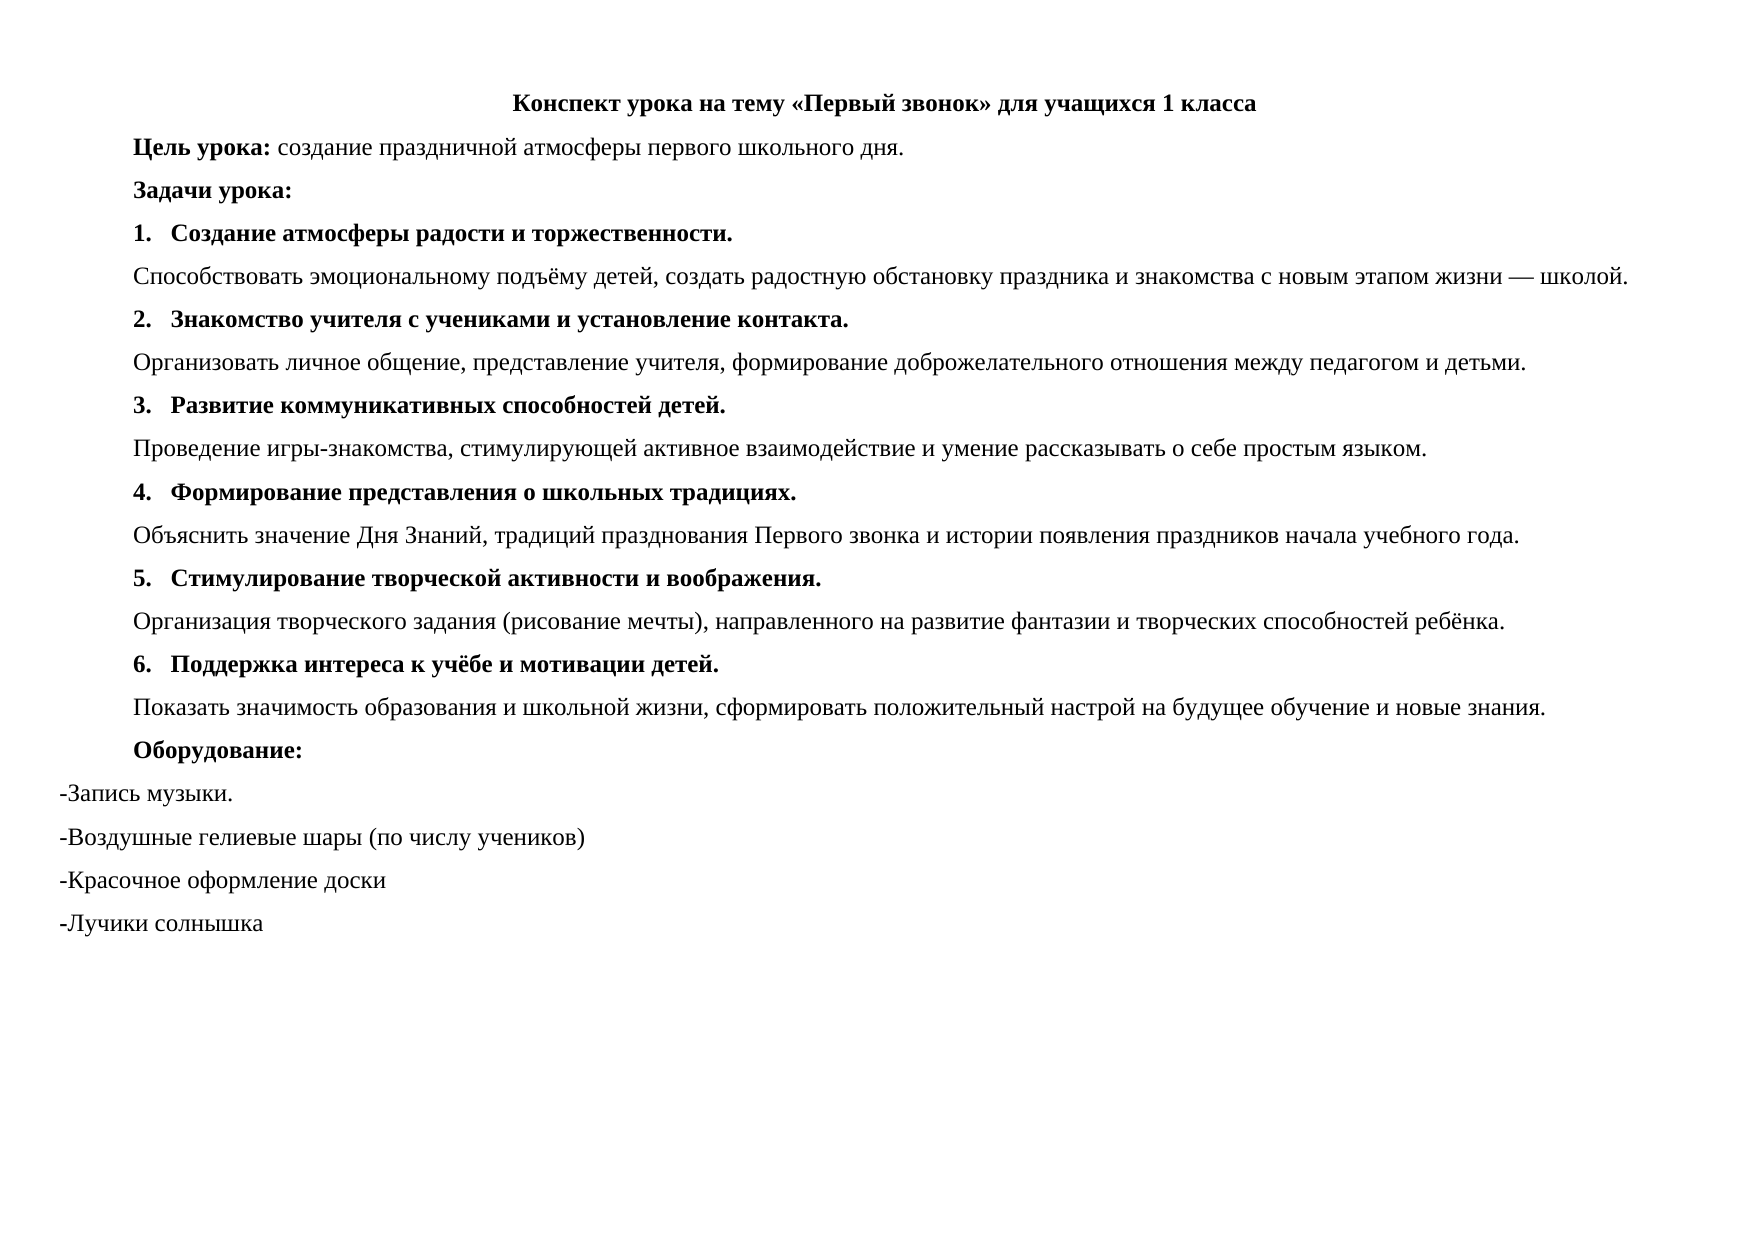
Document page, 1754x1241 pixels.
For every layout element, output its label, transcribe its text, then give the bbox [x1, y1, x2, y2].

text Оборудование: -Запись музыки. -Воздушные гелиевые шары (по числу учеников) -Красочное оформление доски [59, 735, 1636, 893]
text Организовать личное общение, представление учителя, формирование доброжелательного отношения между педагогом и детьми. [59, 347, 1636, 376]
text Конспект урока на тему «Первый звонок» для учащихся 1 класса [59, 88, 1636, 117]
list Знакомство учителя с учениками и установление контакта. [133, 304, 1636, 333]
list Стимулирование творческой активности и воображения. [133, 563, 1636, 592]
text -Лучики солнышка [59, 908, 1636, 937]
text Объяснить значение Дня Знаний, традиций празднования Первого звонка и истории появления праздников начала учебного года. [59, 520, 1636, 548]
list Поддержка интереса к учёбе и мотивации детей. [133, 649, 1636, 678]
text Способствовать эмоциональному подъёму детей, создать радостную обстановку праздника и знакомства с новым этапом жизни — школой. [59, 261, 1636, 290]
list Формирование представления о школьных традициях. [133, 477, 1636, 505]
text Задачи урока: [59, 175, 1636, 203]
text Цель урока: создание праздничной атмосферы первого школьного дня. [59, 132, 1636, 160]
text Показать значимость образования и школьной жизни, сформировать положительный настрой на будущее обучение и новые знания. [59, 692, 1636, 721]
text Организация творческого задания (рисование мечты), направленного на развитие фантазии и творческих способностей ребёнка. [59, 606, 1636, 635]
list Развитие коммуникативных способностей детей. [133, 390, 1636, 419]
text Проведение игры-знакомства, стимулирующей активное взаимодействие и умение рассказывать о себе простым языком. [59, 433, 1636, 462]
list Создание атмосферы радости и торжественности. [133, 218, 1636, 247]
